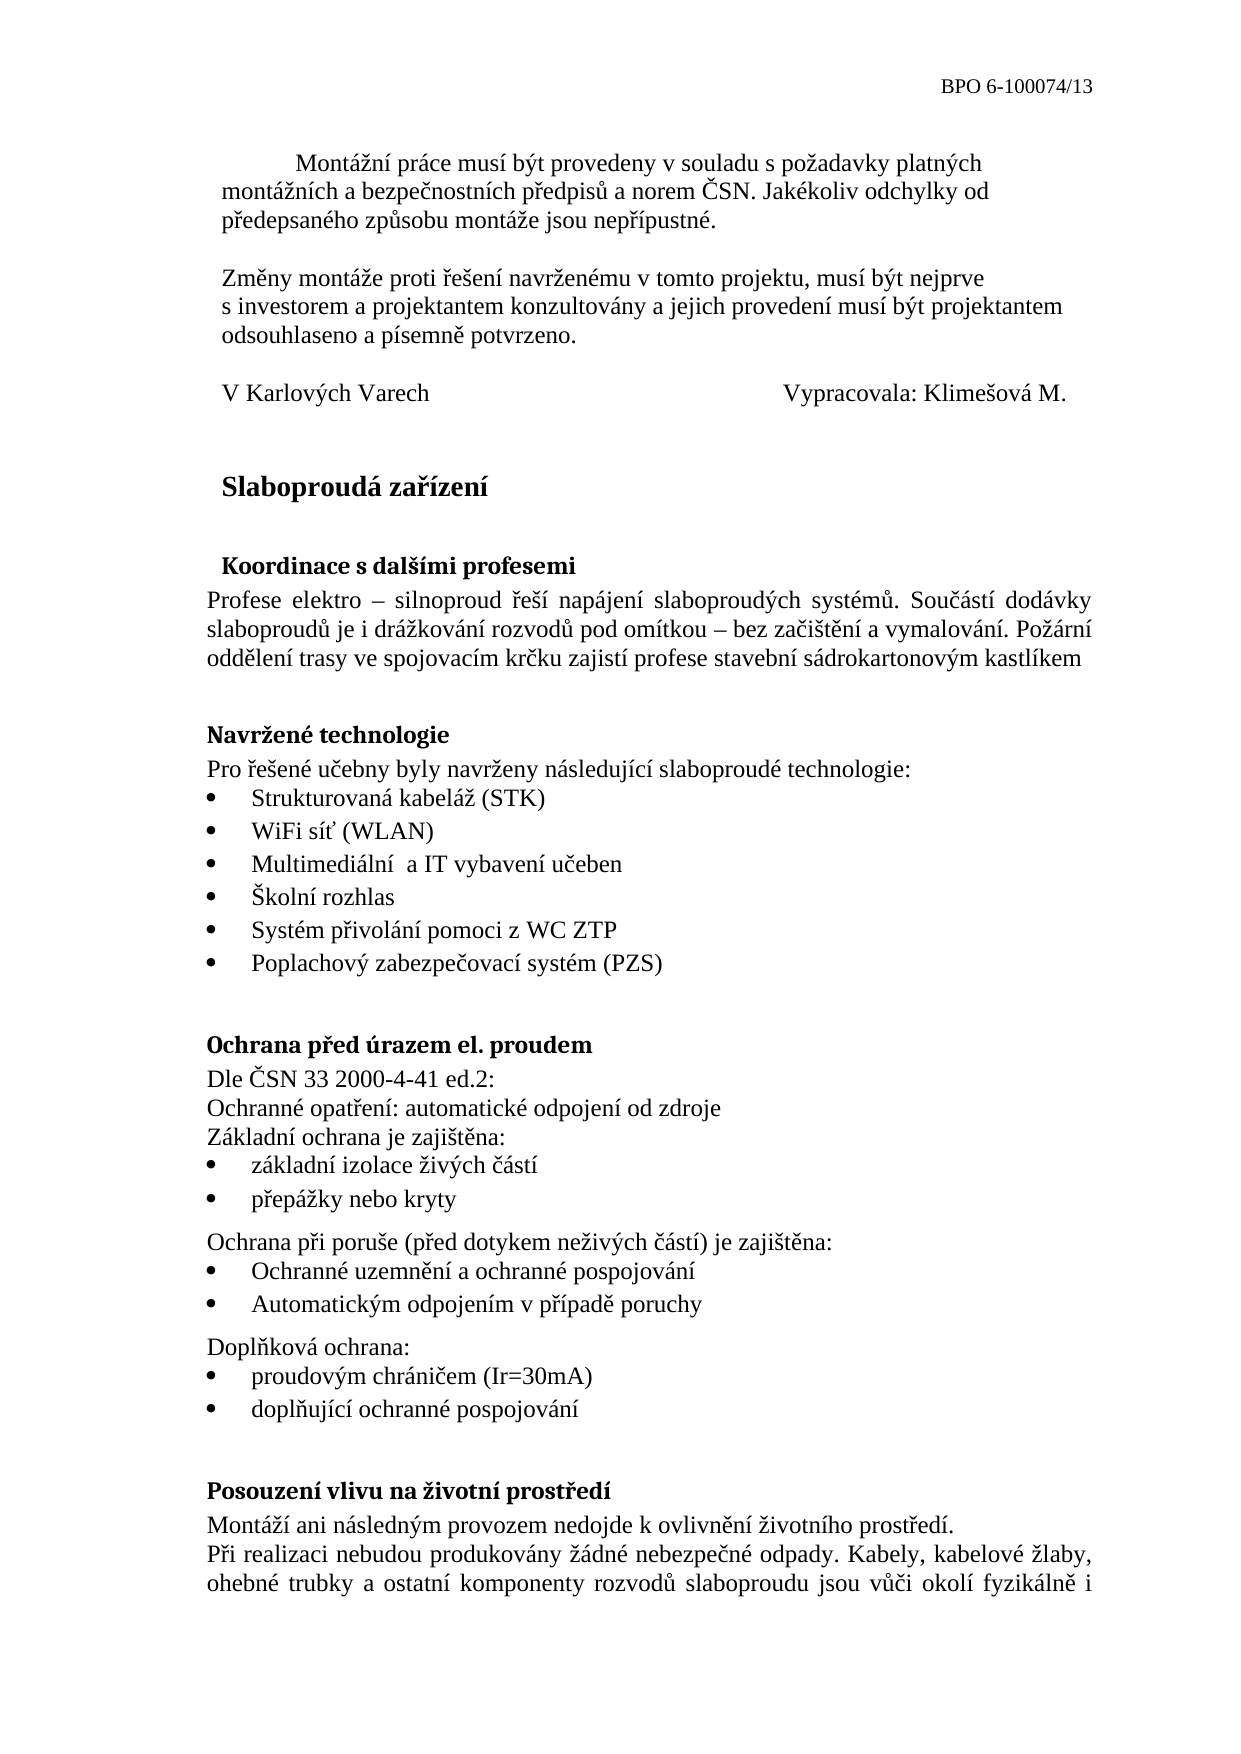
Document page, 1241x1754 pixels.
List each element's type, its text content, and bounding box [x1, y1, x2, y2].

text Montáží ani následným provozem nedojde k ovlivnění životního prostředí. [207, 1510, 1093, 1539]
subtitle Posouzení vlivu na životní prostředí [207, 1477, 1093, 1506]
text Dle ČSN 33 2000-4-41 ed.2: [207, 1064, 1093, 1093]
list Strukturovaná kabeláž (STK) [207, 783, 1093, 812]
list WiFi síť (WLAN) [207, 816, 1093, 845]
text Montážní práce musí být provedeny v souladu s požadavky platných montážních a bezpečnostních předpisů a norem ČSN. Jakékoliv odchylky od předepsaného způsobu montáže jsou nepřípustné. [221, 148, 1093, 234]
text Slaboproudá zařízení [221, 469, 1093, 502]
list Automatickým odpojením v případě poruchy [207, 1289, 1093, 1318]
text Doplňková ochrana: [207, 1332, 1093, 1361]
list Ochranné uzemnění a ochranné pospojování [207, 1256, 1093, 1284]
text Základní ochrana je zajištěna: [207, 1122, 1093, 1151]
text Pro řešené učebny byly navrženy následující slaboproudé technologie: [207, 754, 1093, 783]
list přepážky nebo kryty [207, 1184, 1093, 1212]
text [207, 1539, 1093, 1596]
text Změny montáže proti řešení navrženému v tomto projektu, musí být nejprve s investorem a projektantem konzultovány a jejich provedení musí být projektantem odsouhlaseno a písemně potvrzeno. [221, 263, 1093, 349]
list Systém přivolání pomoci z WC ZTP [207, 915, 1093, 944]
subtitle Navržené technologie [207, 721, 1093, 750]
text Profese elektro – silnoproud řeší napájení slaboproudých systémů. Součástí dodávky slaboproudů je i drážkování rozvodů pod omítkou – bez začištění a vymalování. Požární oddělení trasy ve spojovacím krčku zajistí profese stavební sádrokartonovým kastlíkem [207, 585, 1093, 671]
list proudovým chráničem (Ir=30mA) [207, 1361, 1093, 1390]
list Školní rozhlas [207, 882, 1093, 911]
text Ochranné opatření: automatické odpojení od zdroje [207, 1093, 1093, 1122]
list základní izolace živých částí [207, 1151, 1093, 1179]
subtitle Koordinace s dalšími profesemi [221, 552, 1093, 581]
list Multimediální a IT vybavení učeben [207, 849, 1093, 878]
text Ochrana při poruše (před dotykem neživých částí) je zajištěna: [207, 1227, 1093, 1256]
list doplňující ochranné pospojování [207, 1394, 1093, 1423]
list Poplachový zabezpečovací systém (PZS) [207, 948, 1093, 977]
subtitle Ochrana před úrazem el. proudem [207, 1031, 1093, 1060]
text V Karlových Varech Vypracovala: Klimešová M. [221, 378, 1093, 406]
